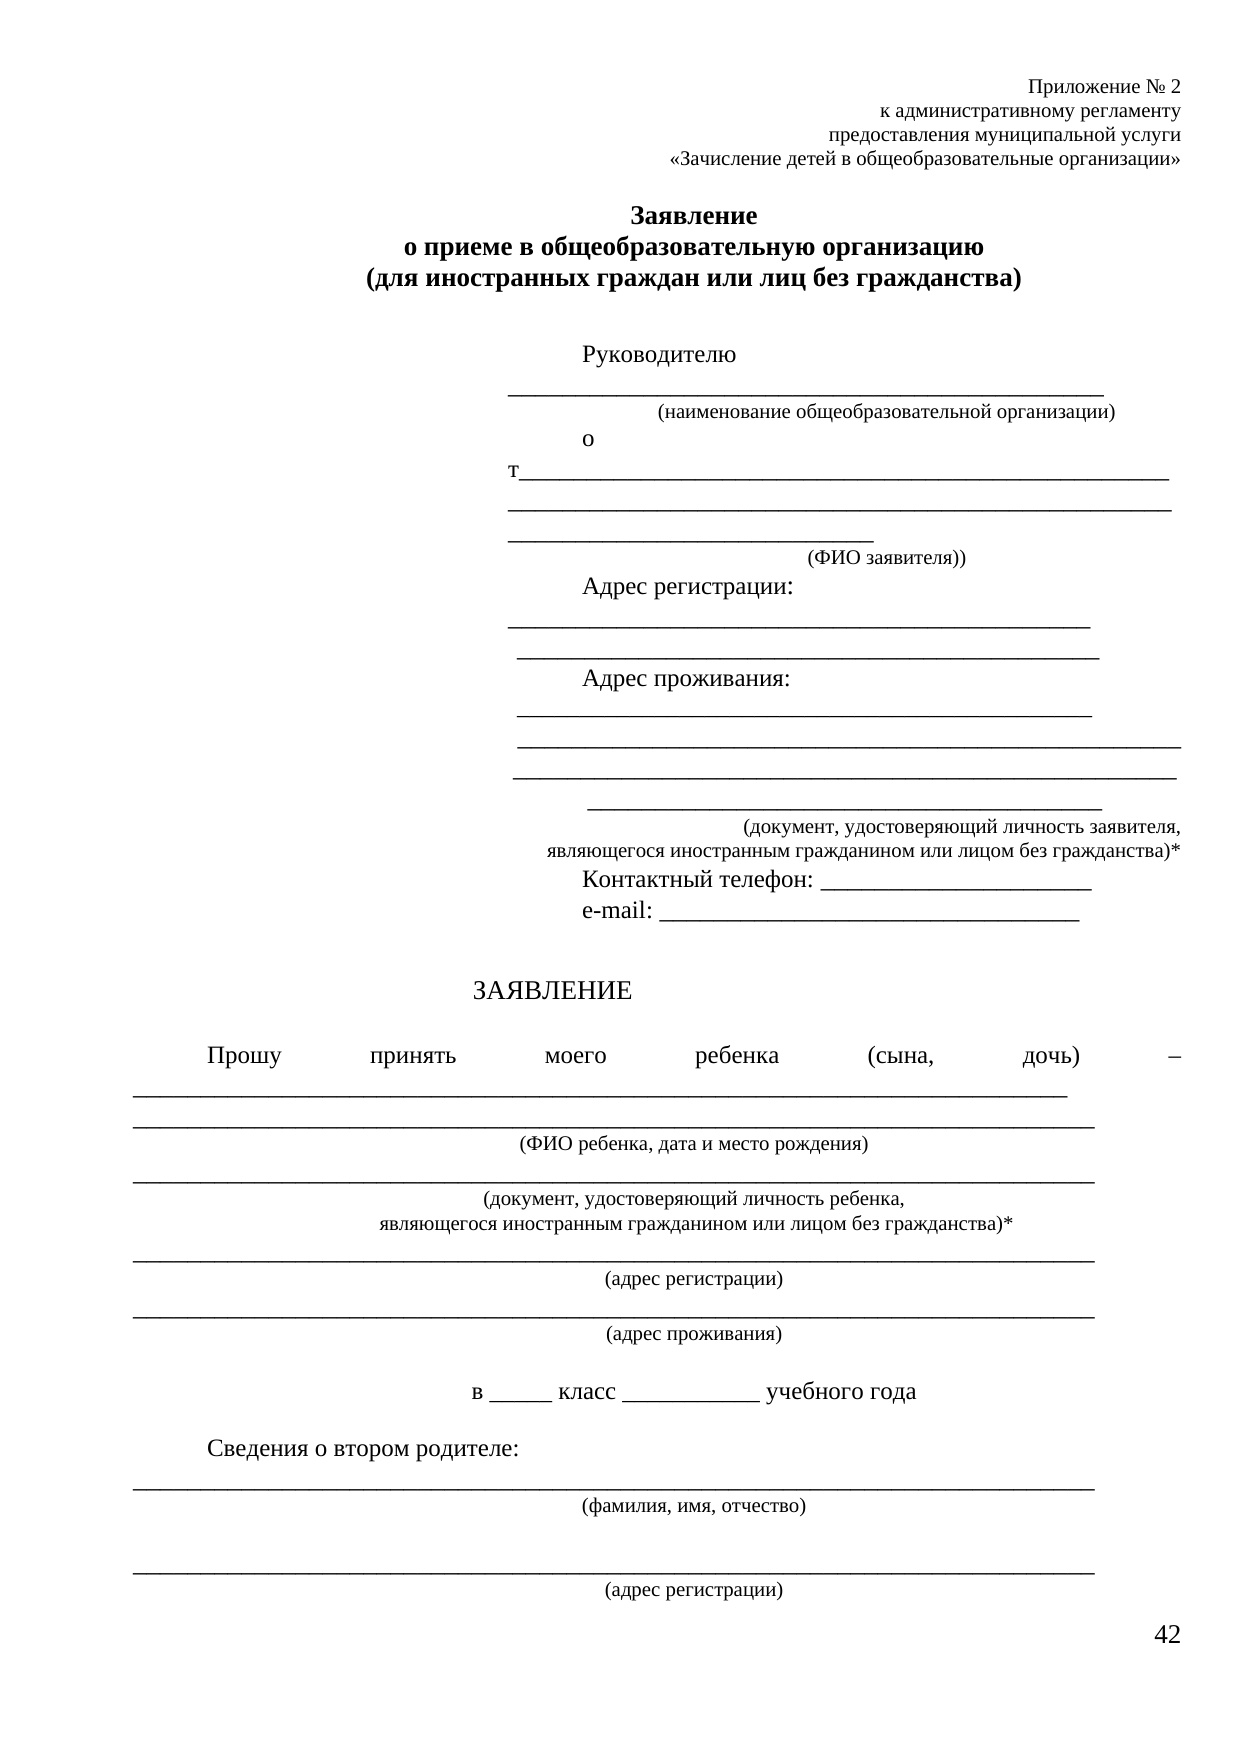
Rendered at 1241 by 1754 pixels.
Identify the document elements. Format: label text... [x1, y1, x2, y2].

text Адрес проживания: [508, 663, 1181, 691]
text _______________________________________________________________________ [133, 1100, 1181, 1131]
text (фамилия, имя, отчество) [133, 1493, 1181, 1517]
text _______________________________________________________________________ [133, 1290, 1181, 1321]
text «Зачисление детей в общеобразовательные организации» [133, 146, 1181, 170]
text _______________________________________________________________________ [133, 1234, 1181, 1266]
text о приеме в общеобразовательную организацию [133, 230, 1181, 261]
text являющегося иностранным гражданином или лицом без гражданства)* [133, 1210, 1181, 1234]
text ___________________________________________ [508, 631, 1181, 663]
text (адрес регистрации) [133, 1266, 1181, 1290]
text являющегося иностранным гражданином или лицом без гражданства)* [133, 838, 1181, 862]
text (адрес регистрации) [133, 1577, 1181, 1601]
text Приложение № 2 [133, 74, 1181, 98]
text предоставления муниципальной услуги [133, 122, 1181, 146]
text _______________________________________________________________________ [133, 1155, 1181, 1186]
text ______________________________________________ [508, 691, 1181, 720]
text (документ, удостоверяющий личность заявителя, [133, 813, 1181, 838]
text ________________________________________________________________________________________________________________________________________ [508, 720, 1181, 813]
text Сведения о втором родителе: [133, 1433, 1181, 1462]
text е-mail: _______________________________ [508, 893, 1181, 924]
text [133, 1462, 1181, 1493]
text от____________________________________________________________________________________________________________________________ [508, 423, 1181, 545]
text Руководителю ____________________________________________ [508, 339, 1181, 399]
text (адрес проживания) [133, 1321, 1181, 1345]
text Прошу принять моего ребенка (сына, дочь) – _____________________________________________________________________ [133, 1040, 1181, 1100]
text к административному регламенту [133, 98, 1181, 122]
text (ФИО заявителя)) [133, 545, 1181, 569]
text Адрес регистрации: ___________________________________________ [508, 569, 1181, 631]
text Контактный телефон: ____________________ [508, 862, 1181, 893]
text (ФИО ребенка, дата и место рождения) [133, 1131, 1181, 1155]
text в _____ класс ___________ учебного года [133, 1376, 1181, 1405]
text ЗАЯВЛЕНИЕ [133, 974, 1181, 1005]
text (документ, удостоверяющий личность ребенка, [133, 1186, 1181, 1210]
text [133, 1546, 1181, 1577]
text Заявление [133, 199, 1181, 230]
text (для иностранных граждан или лиц без гражданства) [133, 261, 1181, 292]
text (наименование общеобразовательной организации) [133, 399, 1181, 423]
